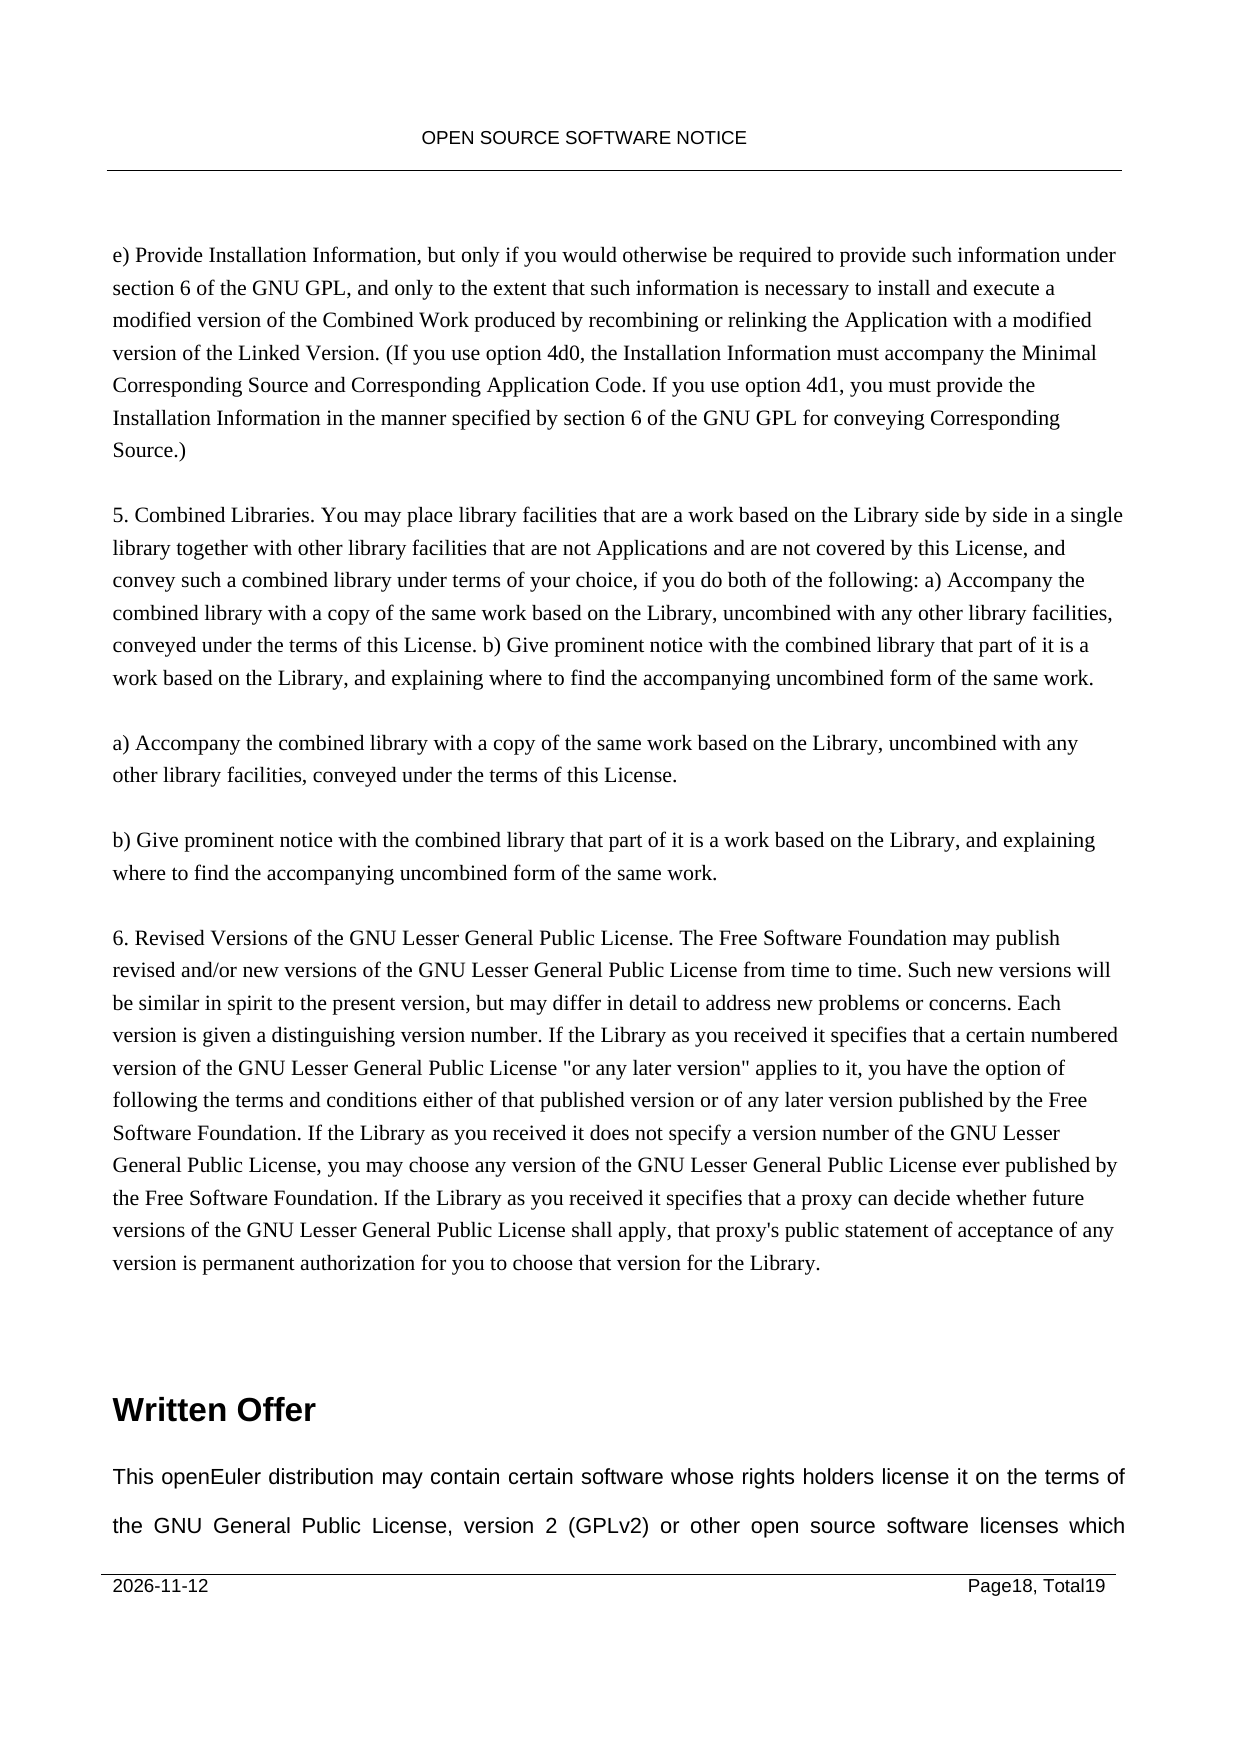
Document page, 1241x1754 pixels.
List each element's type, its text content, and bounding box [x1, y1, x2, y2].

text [112, 1461, 1128, 1542]
text Written Offer [112, 1376, 1128, 1441]
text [112, 206, 1128, 1376]
